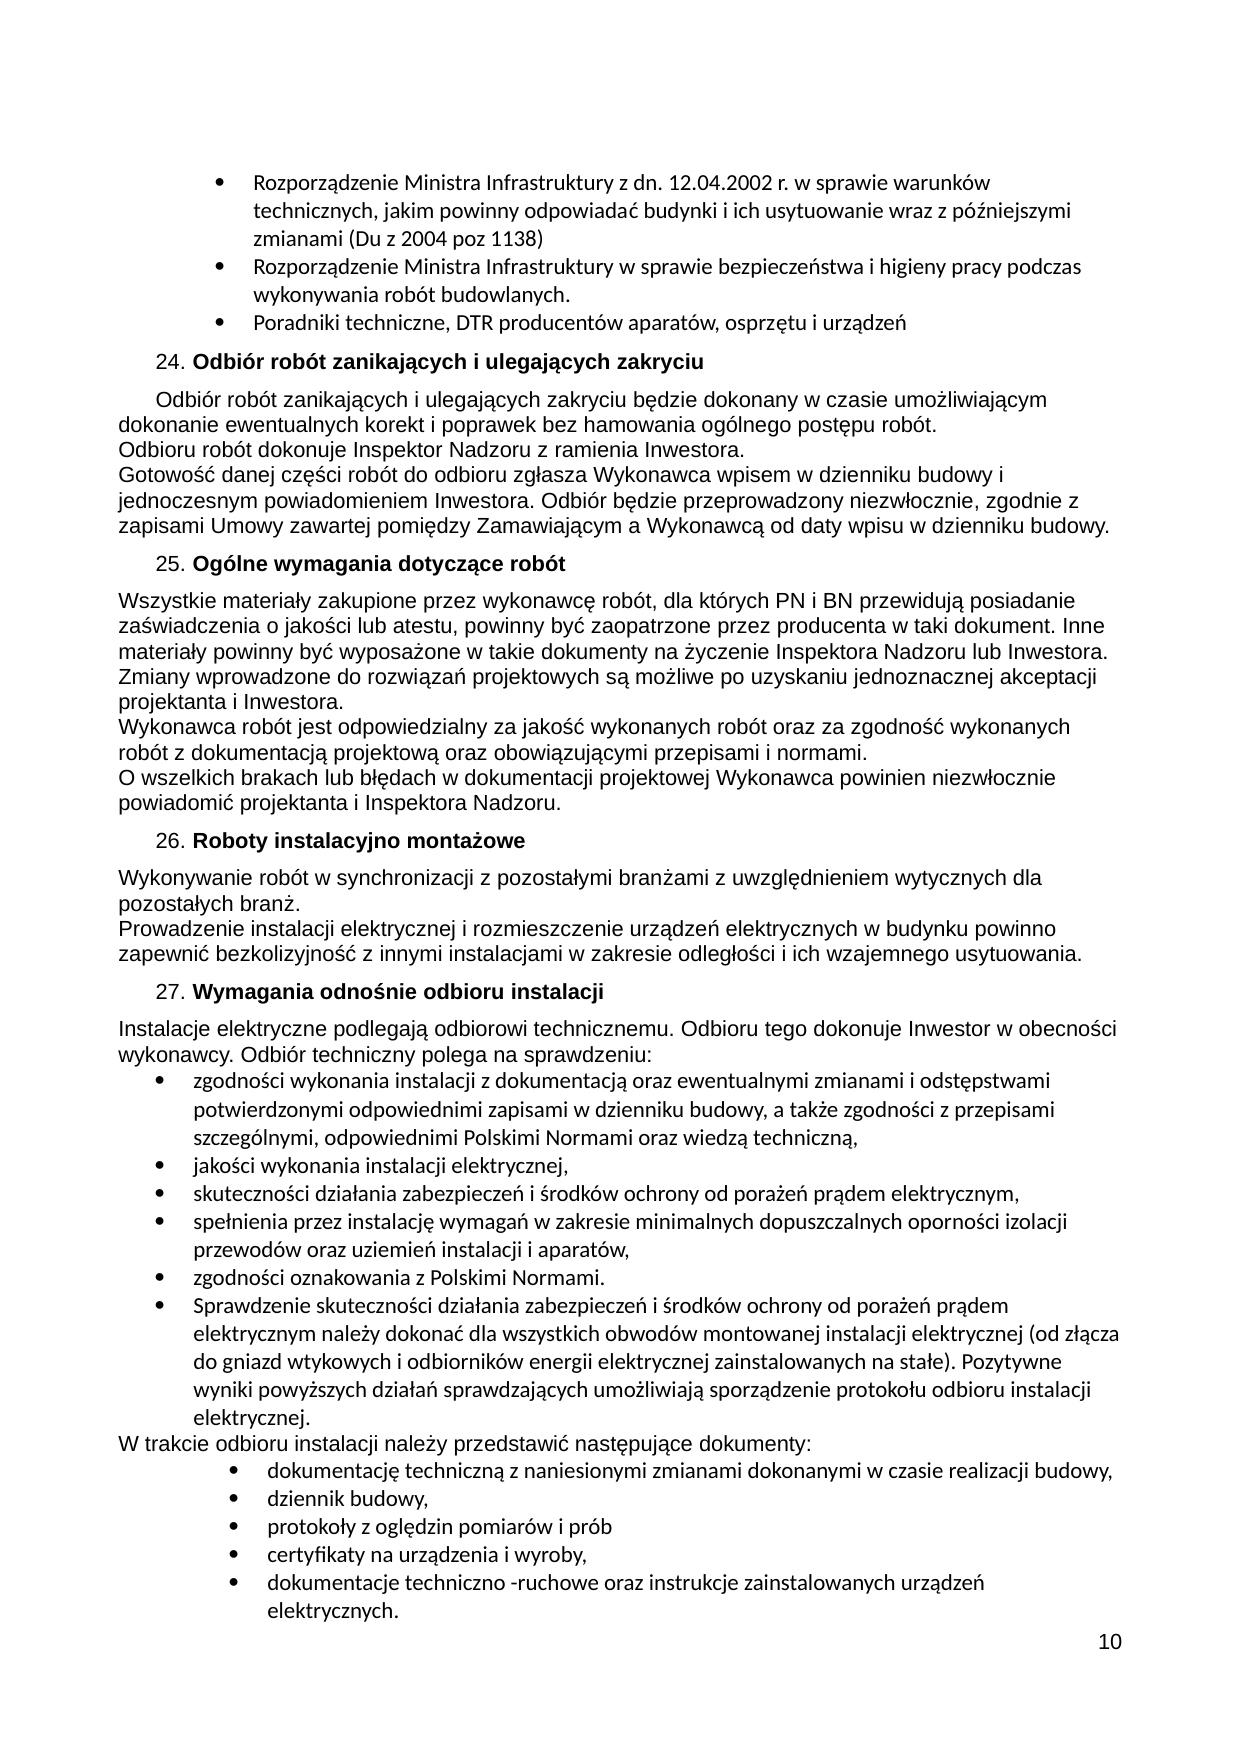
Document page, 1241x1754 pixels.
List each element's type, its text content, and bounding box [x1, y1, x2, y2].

subtitle Ogólne wymagania dotyczące robót [155, 550, 1122, 576]
text Wykonywanie robót w synchronizacji z pozostałymi branżami z uwzględnieniem wytycznych dla pozostałych branż. [118, 865, 1122, 916]
text Instalacje elektryczne podlegają odbiorowi technicznemu. Odbioru tego dokonuje Inwestor w obecności wykonawcy. Odbiór techniczny polega na sprawdzeniu: [118, 1016, 1122, 1067]
list Poradniki techniczne, DTR producentów aparatów, osprzętu i urządzeń [216, 308, 1122, 336]
list skuteczności działania zabezpieczeń i środków ochrony od porażeń prądem elektrycznym, [156, 1179, 1122, 1207]
list Rozporządzenie Ministra Infrastruktury z dn. 12.04.2002 r. w sprawie warunków technicznych, jakim powinny odpowiadać budynki i ich usytuowanie wraz z późniejszymi zmianami (Du z 2004 poz 1138) [216, 168, 1122, 252]
list dokumentację techniczną z naniesionymi zmianami dokonanymi w czasie realizacji budowy, [229, 1456, 1122, 1484]
text Odbioru robót dokonuje Inspektor Nadzoru z ramienia Inwestora. [118, 437, 1122, 462]
text O wszelkich brakach lub błędach w dokumentacji projektowej Wykonawca powinien niezwłocznie powiadomić projektanta i Inspektora Nadzoru. [118, 764, 1122, 815]
list certyfikaty na urządzenia i wyroby, [229, 1540, 1122, 1568]
text Zmiany wprowadzone do rozwiązań projektowych są możliwe po uzyskaniu jednoznacznej akceptacji projektanta i Inwestora. [118, 664, 1122, 714]
subtitle Wymagania odnośnie odbioru instalacji [155, 978, 1122, 1004]
subtitle Odbiór robót zanikających i ulegających zakryciu [155, 349, 1122, 374]
subtitle Roboty instalacyjno montażowe [155, 827, 1122, 853]
list zgodności oznakowania z Polskimi Normami. [156, 1263, 1122, 1291]
list protokoły z oględzin pomiarów i prób [229, 1512, 1122, 1540]
list dokumentacje techniczno -ruchowe oraz instrukcje zainstalowanych urządzeń elektrycznych. [229, 1568, 1122, 1624]
text Gotowość danej części robót do odbioru zgłasza Wykonawca wpisem w dzienniku budowy i jednoczesnym powiadomieniem Inwestora. Odbiór będzie przeprowadzony niezwłocznie, zgodnie z zapisami Umowy zawartej pomiędzy Zamawiającym a Wykonawcą od daty wpisu w dzienniku budowy. [118, 462, 1122, 538]
list dziennik budowy, [229, 1484, 1122, 1512]
list Sprawdzenie skuteczności działania zabezpieczeń i środków ochrony od porażeń prądem elektrycznym należy dokonać dla wszystkich obwodów montowanej instalacji elektrycznej (od złącza do gniazd wtykowych i odbiorników energii elektrycznej zainstalowanych na stałe). Pozytywne wyniki powyższych działań sprawdzających umożliwiają sporządzenie protokołu odbioru instalacji elektrycznej. [156, 1291, 1122, 1431]
text Odbiór robót zanikających i ulegających zakryciu będzie dokonany w czasie umożliwiającym dokonanie ewentualnych korekt i poprawek bez hamowania ogólnego postępu robót. [118, 387, 1122, 437]
list Rozporządzenie Ministra Infrastruktury w sprawie bezpieczeństwa i higieny pracy podczas wykonywania robót budowlanych. [216, 252, 1122, 308]
text Wszystkie materiały zakupione przez wykonawcę robót, dla których PN i BN przewidują posiadanie zaświadczenia o jakości lub atestu, powinny być zaopatrzone przez producenta w taki dokument. Inne materiały powinny być wyposażone w takie dokumenty na życzenie Inspektora Nadzoru lub Inwestora. [118, 588, 1122, 664]
text W trakcie odbioru instalacji należy przedstawić następujące dokumenty: [118, 1431, 1122, 1456]
list jakości wykonania instalacji elektrycznej, [156, 1151, 1122, 1179]
list spełnienia przez instalację wymagań w zakresie minimalnych dopuszczalnych oporności izolacji przewodów oraz uziemień instalacji i aparatów, [156, 1207, 1122, 1263]
list zgodności wykonania instalacji z dokumentacją oraz ewentualnymi zmianami i odstępstwami potwierdzonymi odpowiednimi zapisami w dzienniku budowy, a także zgodności z przepisami szczególnymi, odpowiednimi Polskimi Normami oraz wiedzą techniczną, [156, 1067, 1122, 1151]
text Wykonawca robót jest odpowiedzialny za jakość wykonanych robót oraz za zgodność wykonanych robót z dokumentacją projektową oraz obowiązującymi przepisami i normami. [118, 714, 1122, 764]
text Prowadzenie instalacji elektrycznej i rozmieszczenie urządzeń elektrycznych w budynku powinno zapewnić bezkolizyjność z innymi instalacjami w zakresie odległości i ich wzajemnego usytuowania. [118, 916, 1122, 966]
